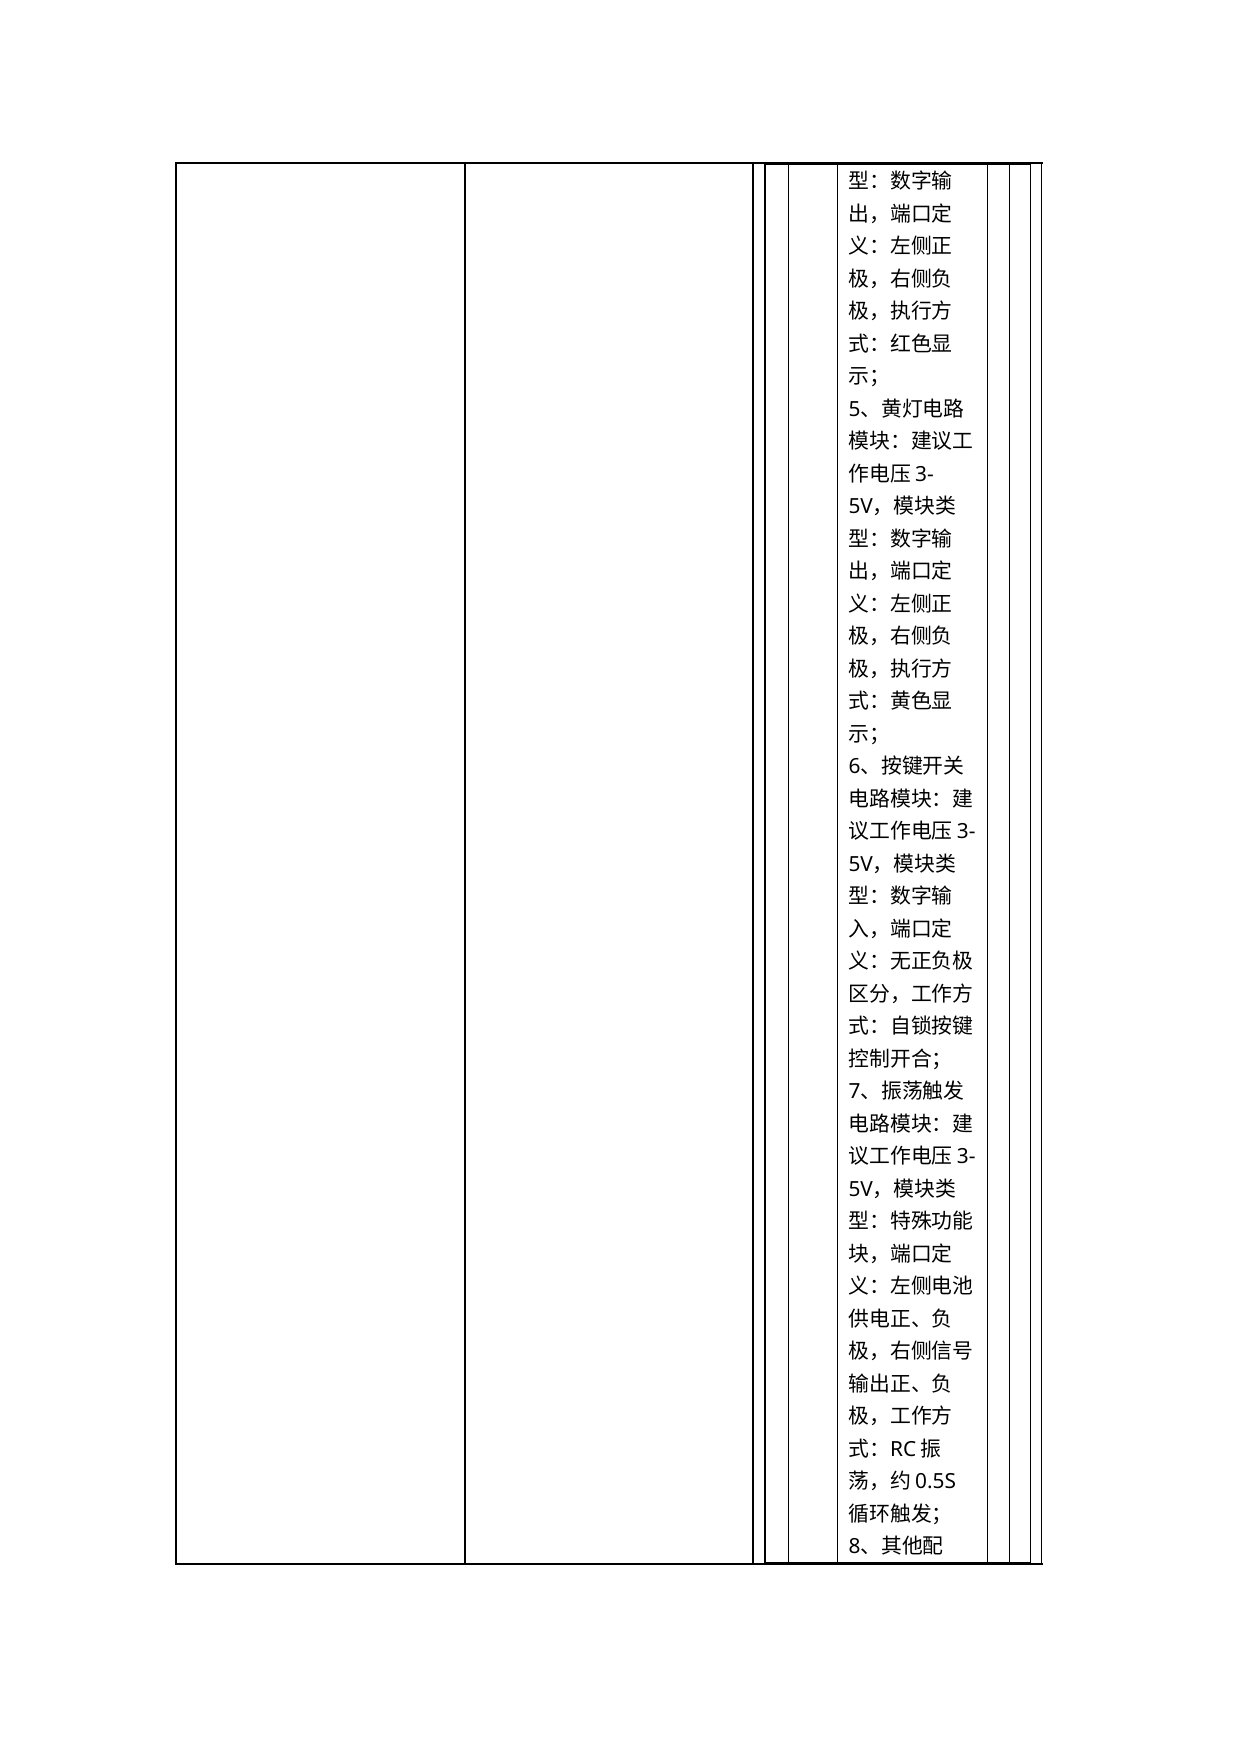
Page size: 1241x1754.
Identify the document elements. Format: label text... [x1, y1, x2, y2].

table_cell [789, 165, 837, 1562]
table_cell [466, 164, 752, 1563]
table_cell [754, 164, 764, 1563]
table_cell [1010, 165, 1030, 1562]
table_cell [838, 165, 987, 1562]
table_cell [988, 165, 1009, 1562]
table_cell [1031, 164, 1041, 1563]
table_cell [766, 165, 788, 1562]
table_cell 1 [177, 164, 464, 1563]
